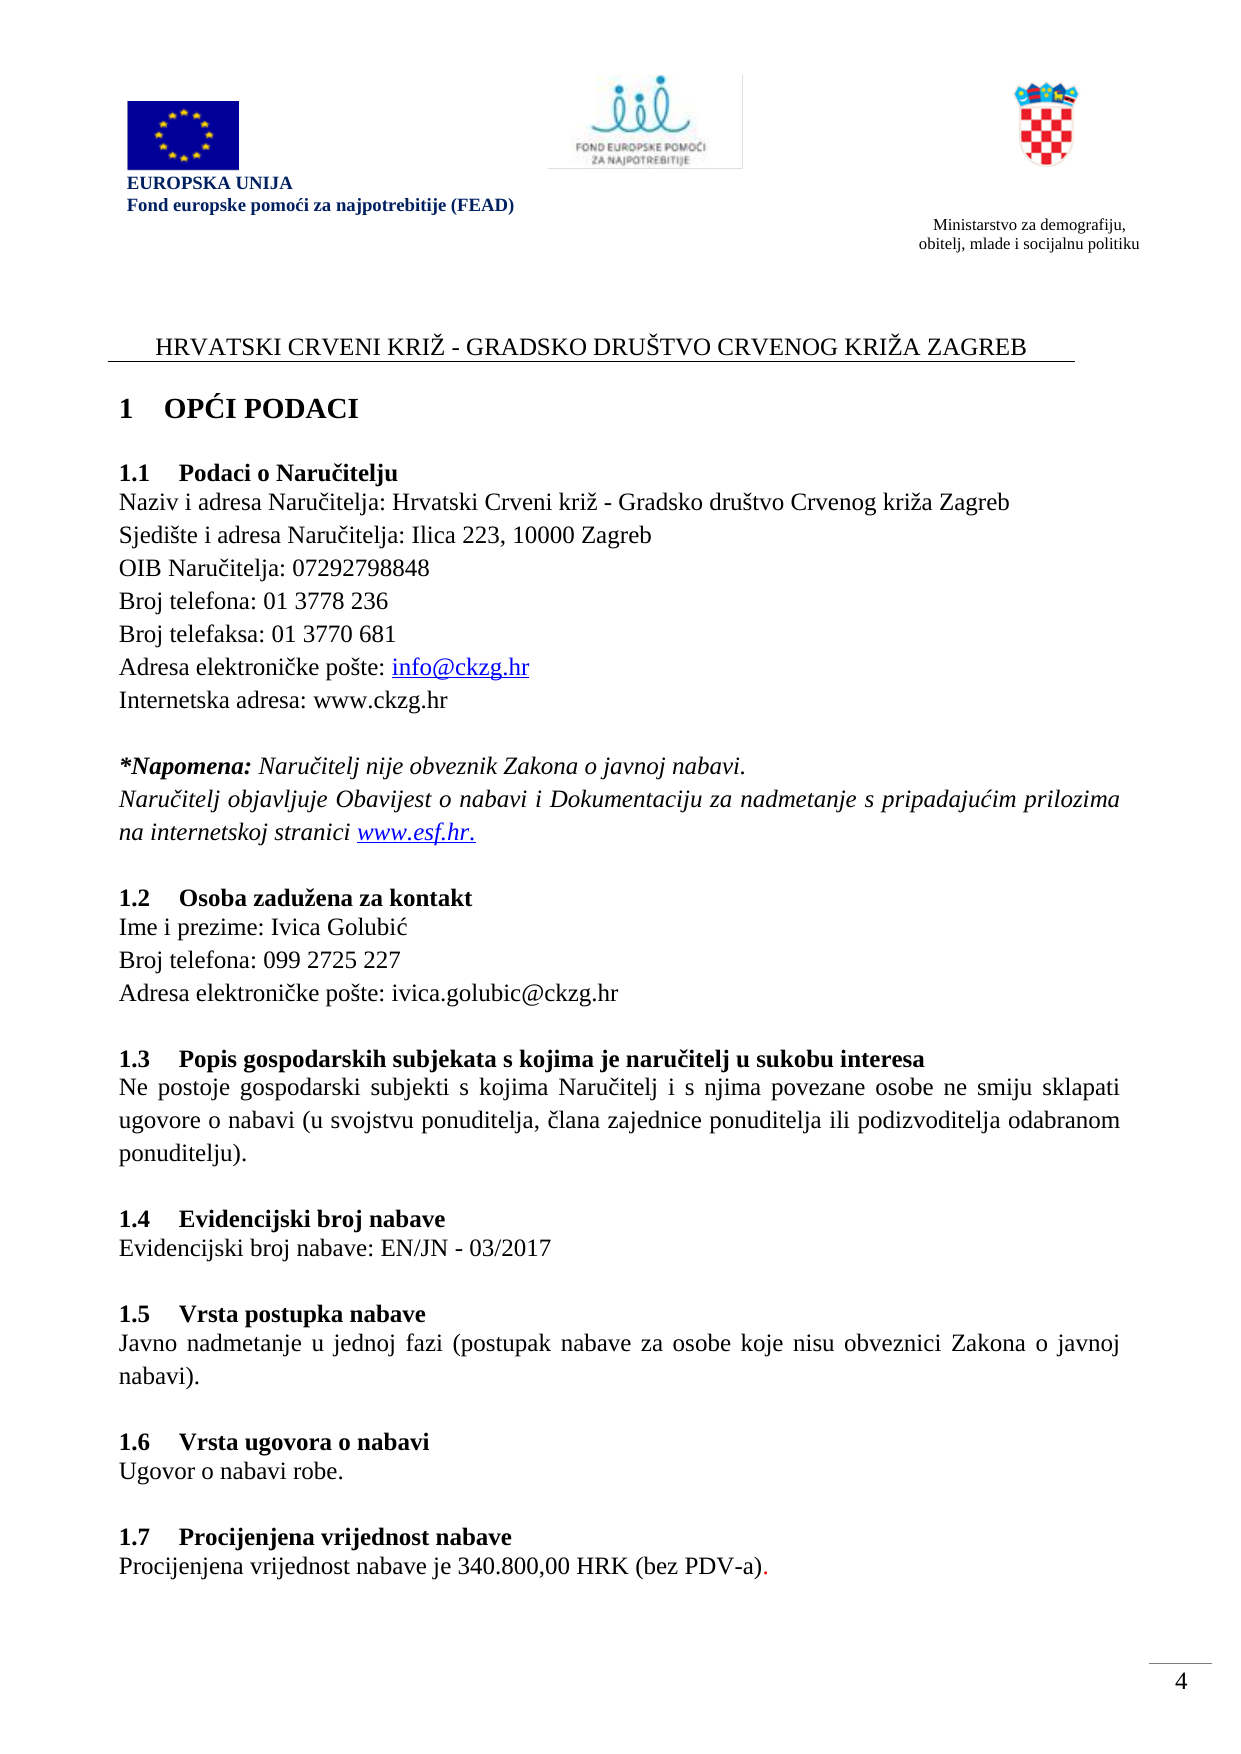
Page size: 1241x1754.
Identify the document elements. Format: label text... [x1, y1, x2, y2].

subtitle OPĆI PODACI [119, 391, 1121, 458]
text Ne postoje gospodarski subjekti s kojima Naručitelj i s njima povezane osobe ne smiju sklapati ugovore o nabavi (u svojstvu ponuditelja, člana zajednice ponuditelja ili podizvoditelja odabranom ponuditelju). [119, 1072, 1121, 1167]
text Adresa elektroničke pošte: ivica.golubic@ckzg.hr [119, 978, 1121, 1006]
subtitle Vrsta ugovora o nabavi [119, 1427, 1121, 1456]
subtitle Evidencijski broj nabave [119, 1204, 1121, 1233]
text *Napomena: Naručitelj nije obveznik Zakona o javnoj nabavi. [119, 751, 1121, 779]
text Naručitelj objavljuje Obavijest o nabavi i Dokumentaciju za nadmetanje s pripadajućim prilozima na internetskoj stranici www.esf.hr. [119, 784, 1121, 846]
subtitle Podaci o Naručitelju [119, 458, 1121, 487]
text Broj telefona: 099 2725 227 [119, 945, 1121, 973]
picture [547, 75, 746, 172]
text Naziv i adresa Naručitelja: Hrvatski Crveni križ - Gradsko društvo Crvenog križa Zagreb [119, 487, 1121, 515]
text Procijenjena vrijednost nabave je 340.800,00 HRK (bez PDV-a). [119, 1551, 1121, 1579]
text Adresa elektroničke pošte: info@ckzg.hr [119, 652, 1121, 681]
text Javno nadmetanje u jednoj fazi (postupak nabave za osobe koje nisu obveznici Zakona o javnoj nabavi). [119, 1328, 1121, 1390]
text Evidencijski broj nabave: EN/JN - 03/2017 [119, 1233, 1121, 1262]
text Internetska adresa: www.ckzg.hr [119, 685, 1121, 713]
text Sjedište i adresa Naručitelja: Ilica 223, 10000 Zagreb [119, 520, 1121, 548]
subtitle Procijenjena vrijednost nabave [119, 1522, 1121, 1551]
text Broj telefona: 01 3778 236 [119, 586, 1121, 614]
text Ugovor o nabavi robe. [119, 1456, 1121, 1485]
subtitle Popis gospodarskih subjekata s kojima je naručitelj u sukobu interesa [119, 1044, 1121, 1072]
picture [978, 76, 1115, 172]
text Ime i prezime: Ivica Golubić [119, 912, 1121, 940]
subtitle Osoba zadužena za kontakt [119, 883, 1121, 912]
subtitle Vrsta postupka nabave [119, 1299, 1121, 1328]
text Broj telefaksa: 01 3770 681 [119, 619, 1121, 647]
text OIB Naručitelja: 07292798848 [119, 553, 1121, 581]
picture [126, 101, 239, 172]
